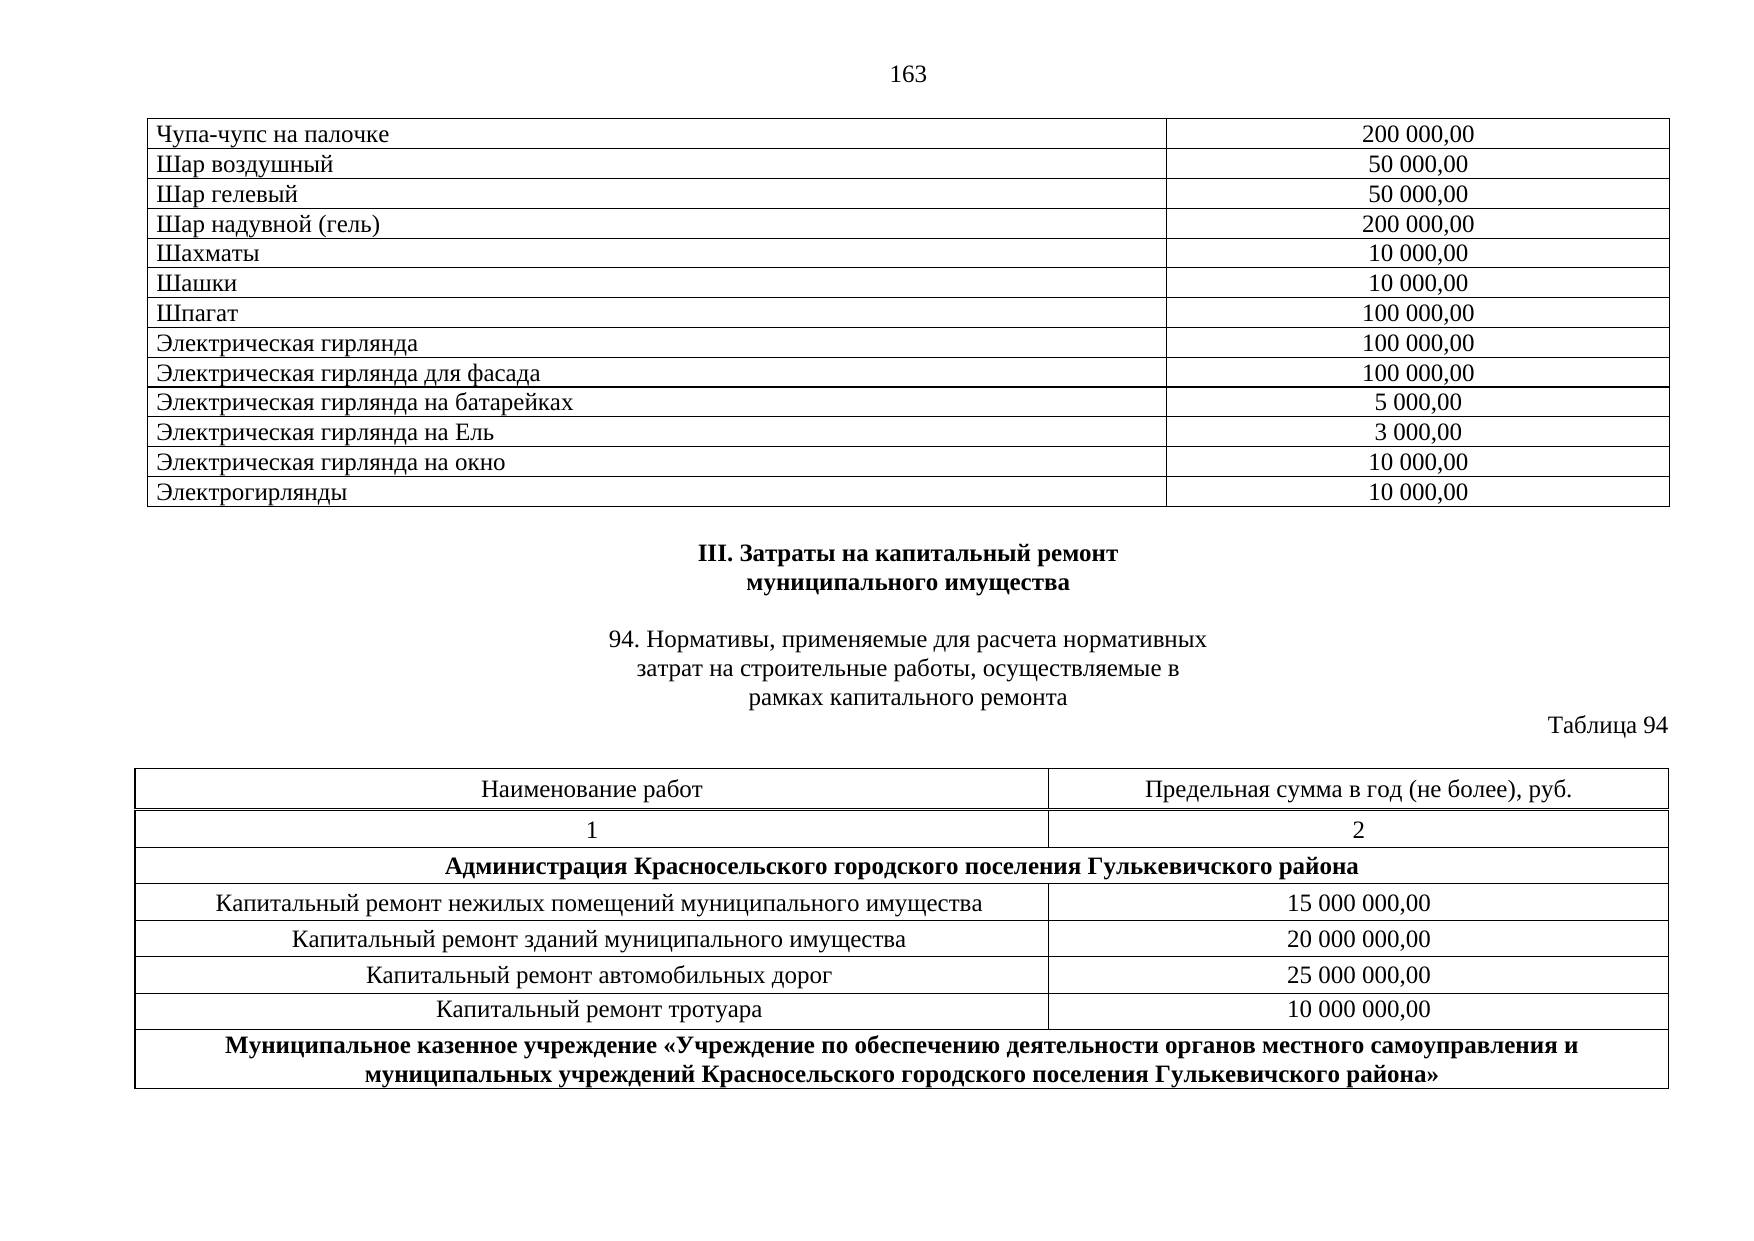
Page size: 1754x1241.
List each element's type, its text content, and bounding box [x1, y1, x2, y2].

text затрат на строительные работы, осуществляемые в [148, 653, 1668, 682]
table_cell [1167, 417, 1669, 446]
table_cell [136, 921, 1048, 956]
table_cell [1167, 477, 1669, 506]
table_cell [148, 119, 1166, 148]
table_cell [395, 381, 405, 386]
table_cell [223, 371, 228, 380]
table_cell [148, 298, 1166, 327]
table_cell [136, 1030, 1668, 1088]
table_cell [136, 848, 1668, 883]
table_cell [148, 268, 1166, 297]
text Таблица 94 [148, 710, 1668, 739]
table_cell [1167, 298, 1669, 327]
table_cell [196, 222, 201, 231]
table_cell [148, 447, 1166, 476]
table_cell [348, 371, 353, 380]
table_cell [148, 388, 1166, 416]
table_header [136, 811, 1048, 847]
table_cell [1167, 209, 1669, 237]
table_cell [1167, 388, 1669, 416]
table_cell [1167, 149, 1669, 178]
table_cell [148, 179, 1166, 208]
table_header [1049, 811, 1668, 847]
text муниципального имущества [148, 567, 1668, 595]
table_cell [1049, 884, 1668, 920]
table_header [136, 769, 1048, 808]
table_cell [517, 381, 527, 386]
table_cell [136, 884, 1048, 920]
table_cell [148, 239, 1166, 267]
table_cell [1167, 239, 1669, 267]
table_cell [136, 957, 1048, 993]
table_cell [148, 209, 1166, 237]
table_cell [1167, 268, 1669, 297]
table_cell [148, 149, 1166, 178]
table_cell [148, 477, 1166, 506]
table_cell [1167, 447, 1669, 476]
text рамках капитального ремонта [148, 682, 1668, 710]
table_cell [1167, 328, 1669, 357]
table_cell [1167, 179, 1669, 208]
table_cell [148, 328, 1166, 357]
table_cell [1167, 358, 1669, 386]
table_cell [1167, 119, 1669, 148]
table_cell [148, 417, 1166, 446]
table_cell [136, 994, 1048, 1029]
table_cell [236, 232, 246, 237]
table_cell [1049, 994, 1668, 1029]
text 94. Нормативы, применяемые для расчета нормативных [148, 624, 1668, 653]
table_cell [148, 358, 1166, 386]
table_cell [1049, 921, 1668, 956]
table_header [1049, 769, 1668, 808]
text III. Затраты на капитальный ремонт [148, 538, 1668, 567]
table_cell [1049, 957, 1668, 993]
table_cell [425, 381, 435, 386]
